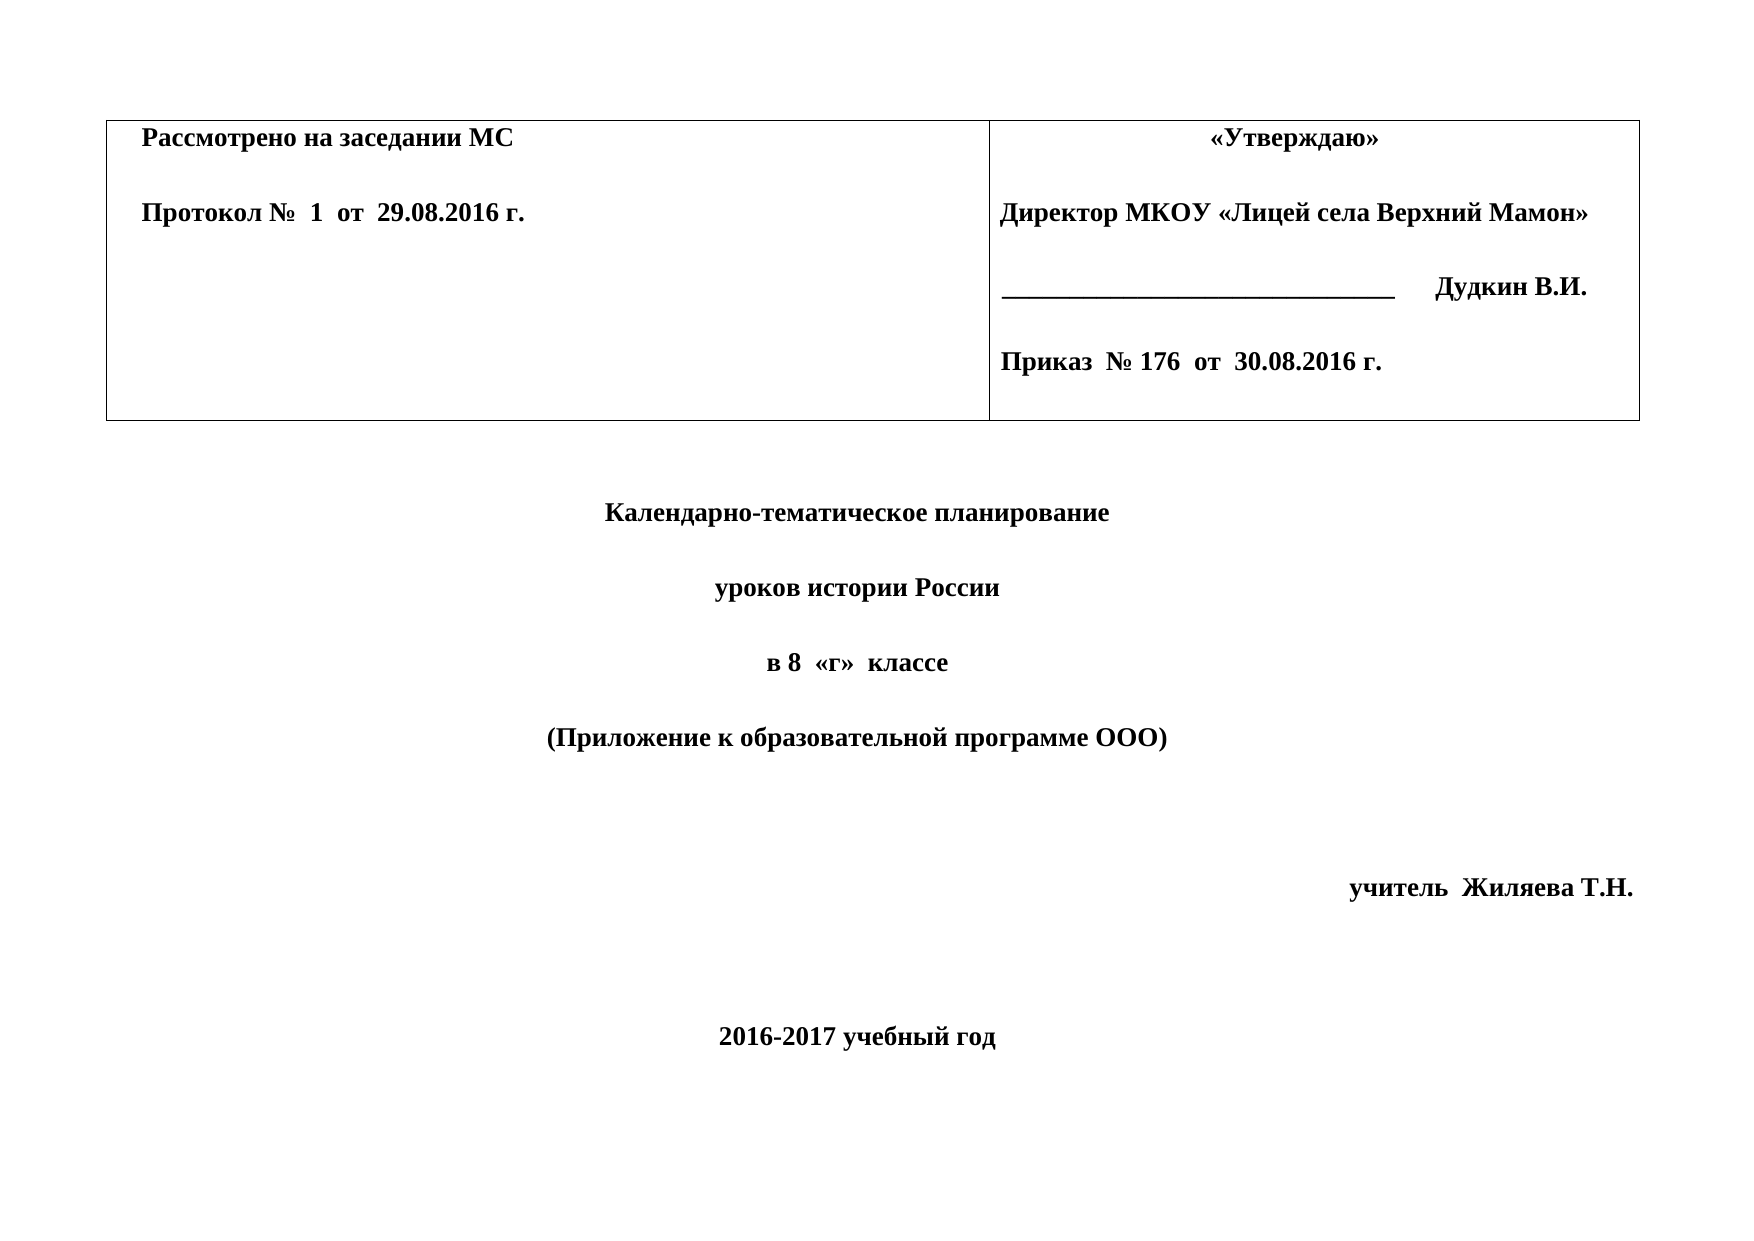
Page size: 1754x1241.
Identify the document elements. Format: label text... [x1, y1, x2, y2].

text 2016-2017 учебный год [81, 1021, 1634, 1052]
text в 8 «г» классе [81, 646, 1634, 677]
text уроков истории России [81, 571, 1634, 602]
table_header Рассмотрено на заседании МС Протокол № 1 от 29.08.2016 г. [107, 121, 989, 420]
table_header «Утверждаю» Директор МКОУ «Лицей села Верхний Мамон» _____________________________ Дудкин В.И. Приказ № 176 от 30.08.2016 г. [990, 121, 1639, 420]
text учитель Жиляева Т.Н. [81, 871, 1634, 902]
text (Приложение к образовательной программе ООО) [81, 721, 1634, 752]
text Календарно-тематическое планирование [81, 496, 1634, 527]
